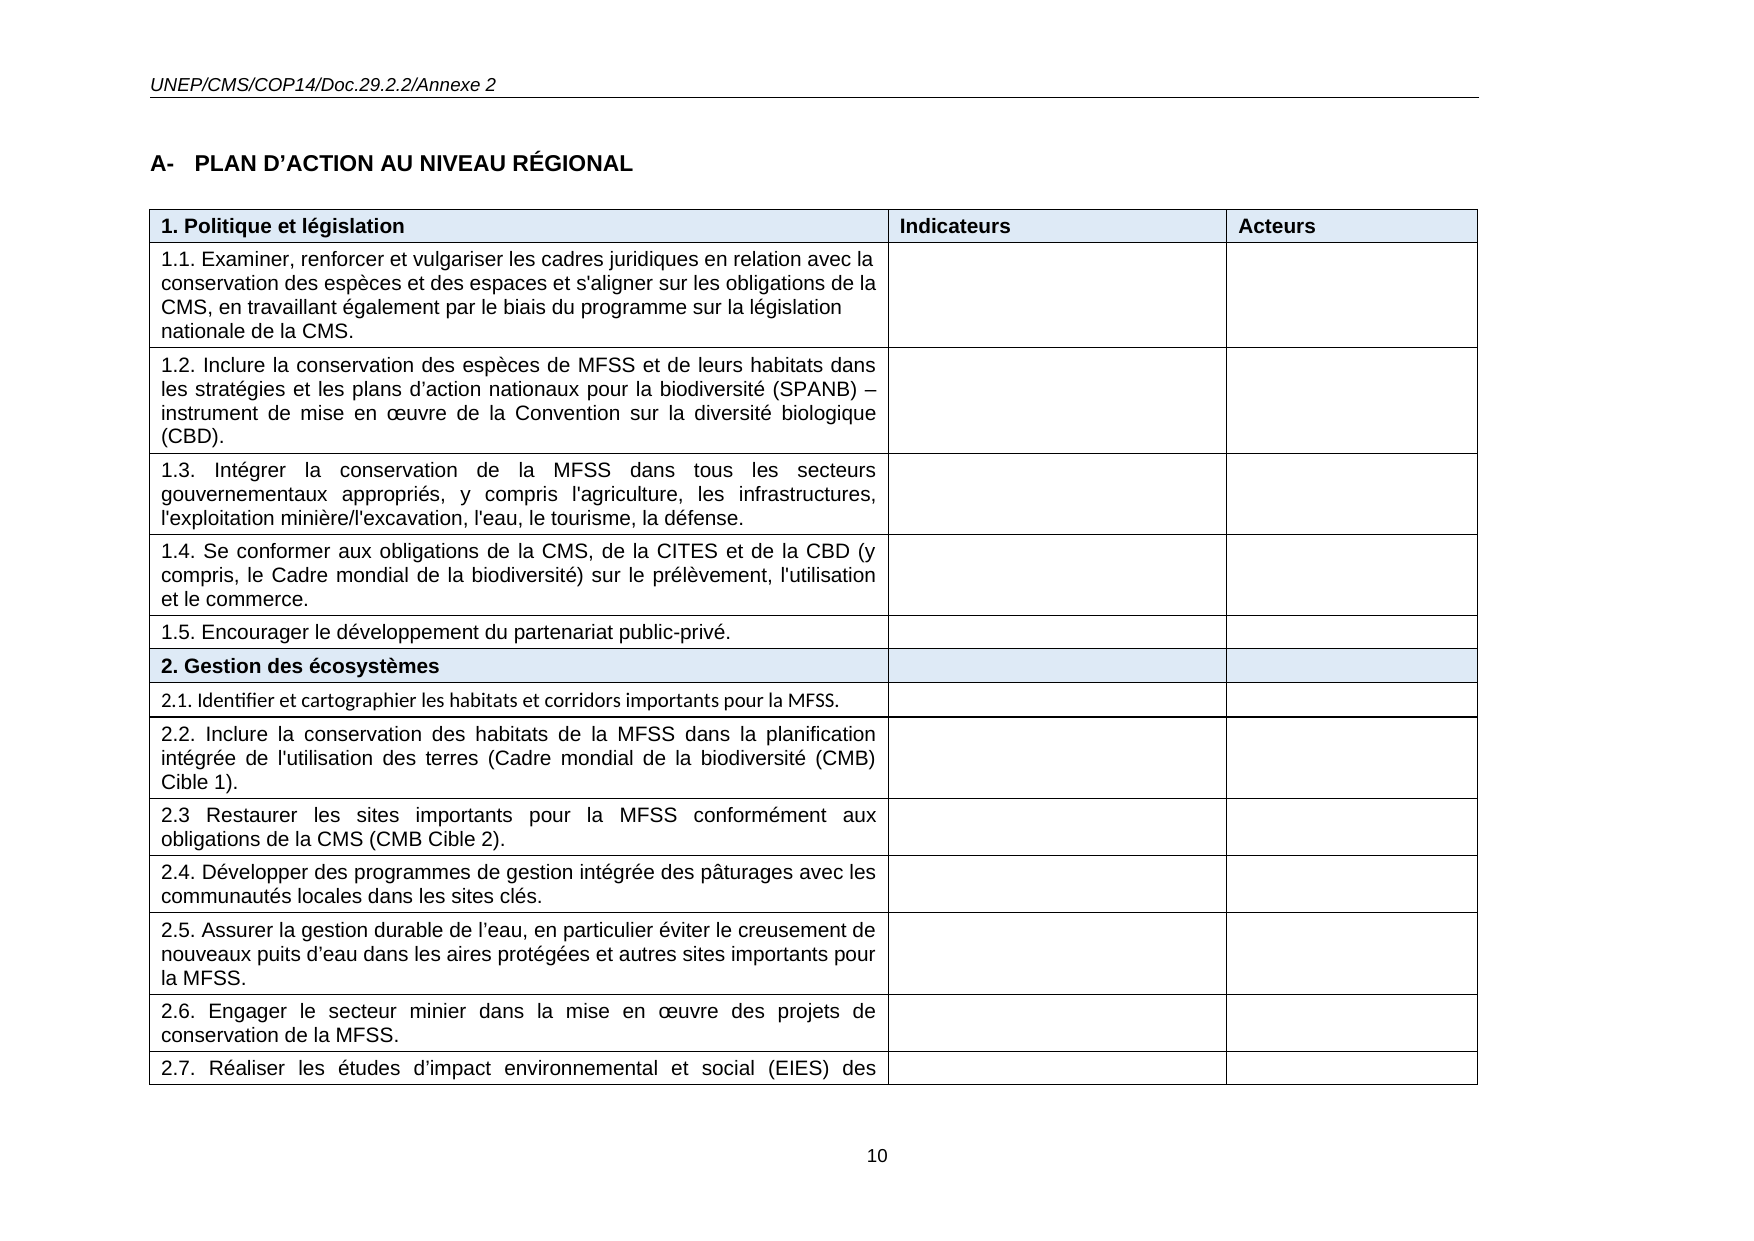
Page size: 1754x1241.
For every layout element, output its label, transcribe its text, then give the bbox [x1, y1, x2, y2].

table_cell [1227, 616, 1477, 648]
table_cell [889, 799, 1226, 855]
table_cell 1.4. Se conformer aux obligations de la CMS, de la CITES et de la CBD (y compris, le Cadre mondial de la biodiversité) sur le prélèvement, l'utilisation et le commerce. [150, 535, 888, 615]
table_cell [1227, 535, 1477, 615]
table_cell [1227, 348, 1477, 452]
table_cell [889, 718, 1226, 798]
table_cell [1227, 454, 1477, 534]
table_cell [1227, 856, 1477, 912]
table_cell 1.2. Inclure la conservation des espèces de MFSS et de leurs habitats dans les stratégies et les plans d’action nationaux pour la biodiversité (SPANB) – instrument de mise en œuvre de la Convention sur la diversité biologique (CBD). [150, 348, 888, 452]
table_cell [1227, 799, 1477, 855]
table_cell [1227, 243, 1477, 347]
table_cell 2.6. Engager le secteur minier dans la mise en œuvre des projets de conservation de la MFSS. [150, 995, 888, 1051]
table_cell 1.1. Examiner, renforcer et vulgariser les cadres juridiques en relation avec la conservation des espèces et des espaces et s'aligner sur les obligations de la CMS, en travaillant également par le biais du programme sur la législation nationale de la CMS. [150, 243, 888, 347]
table_cell [1227, 995, 1477, 1051]
table_cell [889, 348, 1226, 452]
table_cell [1227, 649, 1477, 682]
table_cell 2. Gestion des écosystèmes [150, 649, 888, 682]
table_cell [889, 913, 1226, 993]
table_cell [1227, 1052, 1477, 1084]
table_cell [1227, 913, 1477, 993]
table_cell 2.3 Restaurer les sites importants pour la MFSS conformément aux obligations de la CMS (CMB Cible 2). [150, 799, 888, 855]
table_cell [889, 649, 1226, 682]
table_cell 2.1. Identifier et cartographier les habitats et corridors importants pour la MFSS. [150, 683, 888, 716]
table_cell [889, 995, 1226, 1051]
table_cell 2.4. Développer des programmes de gestion intégrée des pâturages avec les communautés locales dans les sites clés. [150, 856, 888, 912]
table_cell [889, 1052, 1226, 1084]
table_cell [1227, 718, 1477, 798]
table_header Indicateurs [889, 210, 1226, 242]
table_header 1. Politique et législation [150, 210, 888, 242]
table_cell 1.3. Intégrer la conservation de la MFSS dans tous les secteurs gouvernementaux appropriés, y compris l'agriculture, les infrastructures, l'exploitation minière/l'excavation, l'eau, le tourisme, la défense. [150, 454, 888, 534]
table_cell [889, 535, 1226, 615]
table_cell [1227, 683, 1477, 716]
subtitle PLAN D’ACTION AU NIVEAU RÉGIONAL [150, 150, 1604, 176]
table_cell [150, 1052, 888, 1084]
table_cell [889, 616, 1226, 648]
table_cell 1.5. Encourager le développement du partenariat public-privé. [150, 616, 888, 648]
table_cell 2.5. Assurer la gestion durable de l’eau, en particulier éviter le creusement de nouveaux puits d’eau dans les aires protégées et autres sites importants pour la MFSS. [150, 913, 888, 993]
table_cell [889, 243, 1226, 347]
table_cell [889, 856, 1226, 912]
table_cell [889, 454, 1226, 534]
table_cell 2.2. Inclure la conservation des habitats de la MFSS dans la planification intégrée de l'utilisation des terres (Cadre mondial de la biodiversité (CMB) Cible 1). [150, 718, 888, 798]
table_header Acteurs [1227, 210, 1477, 242]
table_cell [889, 683, 1226, 716]
